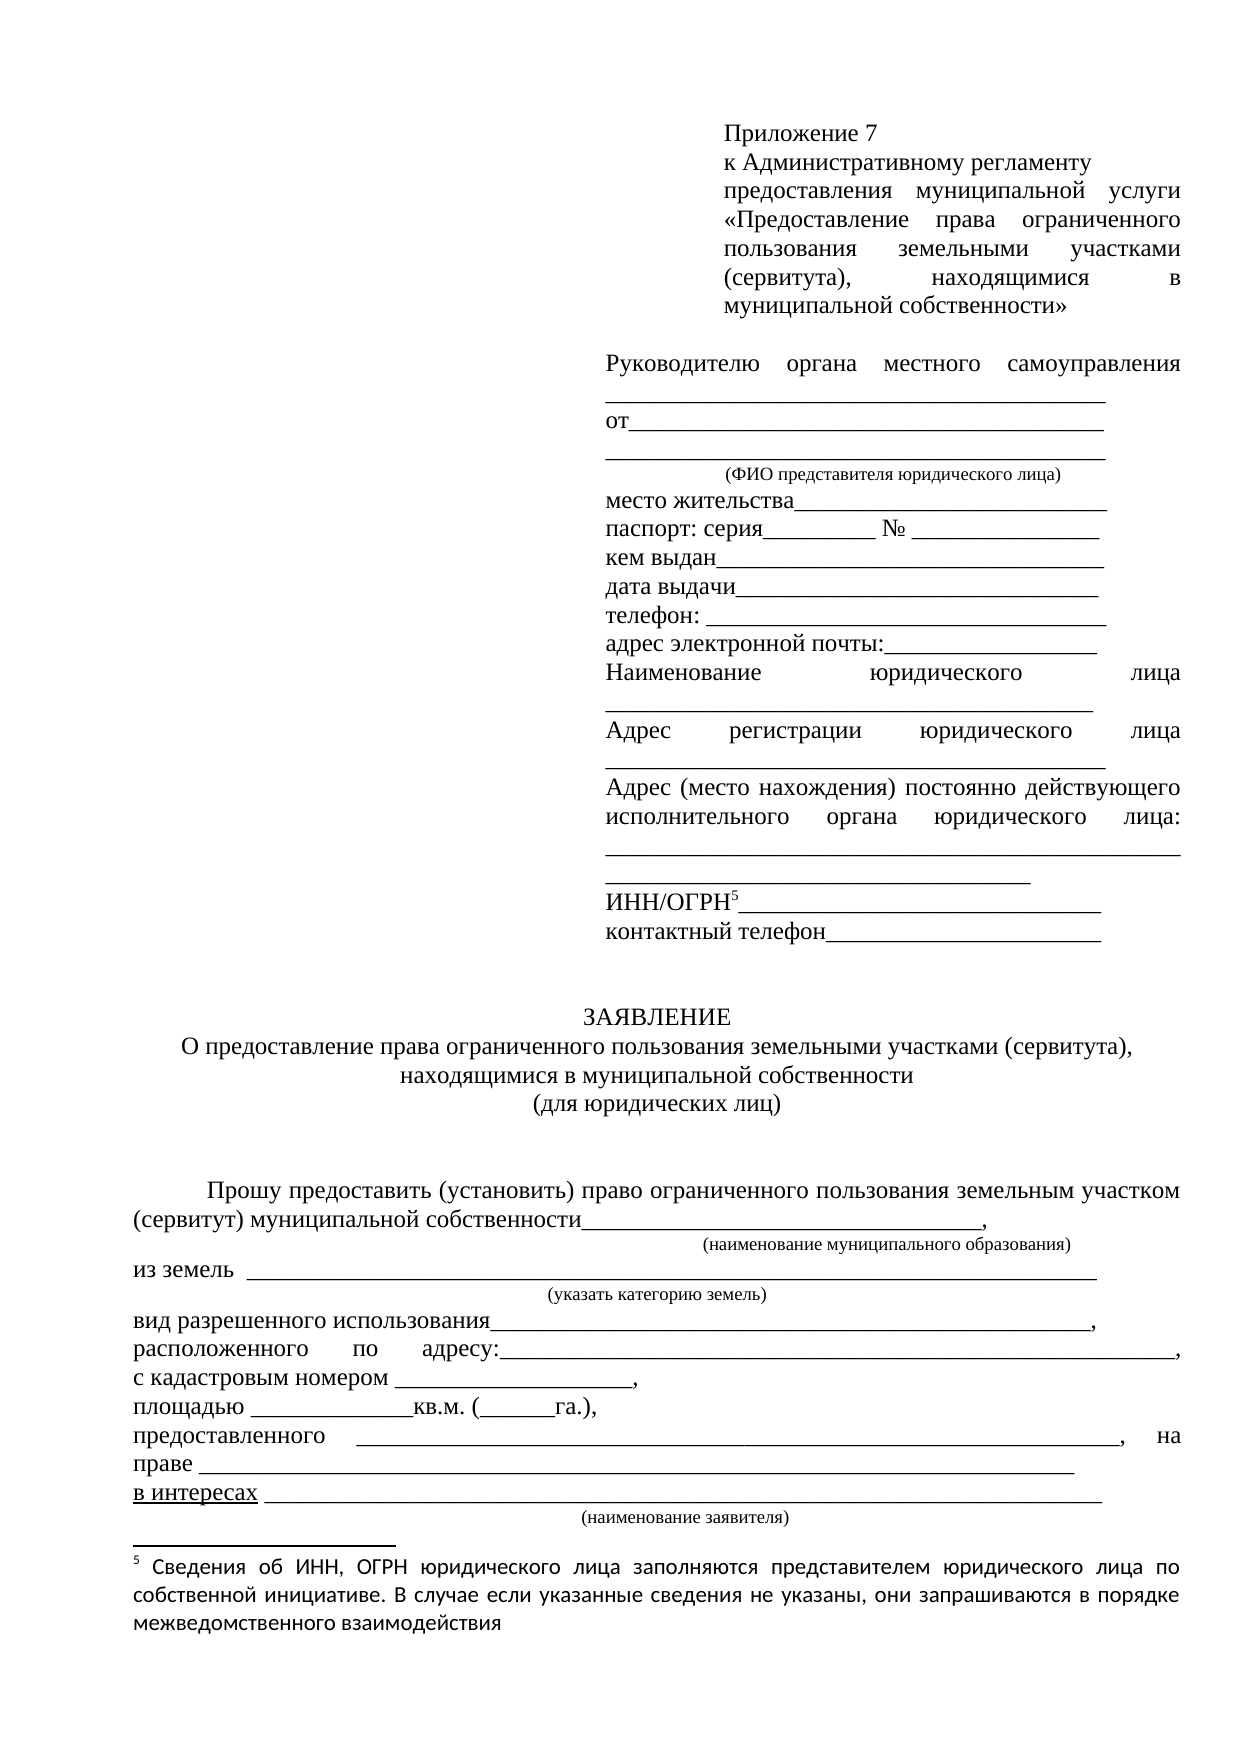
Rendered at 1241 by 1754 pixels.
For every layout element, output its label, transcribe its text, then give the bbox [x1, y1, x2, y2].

text Наименование юридического лица _______________________________________ [605, 657, 1181, 715]
text адрес электронной почты:_________________ [605, 628, 1181, 657]
text контактный телефон______________________ [605, 916, 1181, 945]
text предоставления муниципальной услуги «Предоставление права ограниченного пользования земельными участками (сервитута), находящимися в муниципальной собственности» [723, 176, 1181, 319]
text (ФИО представителя юридического лица) [605, 463, 1181, 485]
text телефон: ________________________________ [605, 600, 1181, 628]
text предоставленного _____________________________________________________________, на праве ______________________________________________________________________ [133, 1420, 1181, 1477]
text (наименование муниципального образования) [133, 1233, 1181, 1254]
text Адрес (место нахождения) постоянно действующего исполнительного органа юридического лица: ________________________________________________________________________________ [605, 856, 1181, 887]
text (наименование заявителя) [133, 1506, 1181, 1528]
text паспорт: серия_________ № _______________ [605, 513, 1181, 542]
text Адрес регистрации юридического лица ________________________________________ [605, 715, 1181, 772]
text (указать категорию земель) [133, 1283, 1181, 1305]
text вид разрешенного использования________________________________________________, [133, 1305, 1181, 1333]
text ИНН/ОГРН_____________________________ [605, 887, 1181, 916]
text (для юридических лиц) [133, 1088, 1181, 1117]
text Руководителю органа местного самоуправления ________________________________________ [605, 348, 1181, 406]
text площадью _____________кв.м. (______га.), [133, 1391, 1181, 1420]
text из земель ____________________________________________________________________ [133, 1254, 1181, 1283]
text Приложение 7 [723, 118, 1181, 147]
text в интересах ___________________________________________________________________ [133, 1477, 1181, 1506]
text место жительства_________________________ [605, 485, 1181, 513]
text ЗАЯВЛЕНИЕ [133, 1002, 1181, 1031]
text дата выдачи_____________________________ [605, 571, 1181, 600]
text Прошу предоставить (установить) право ограниченного пользования земельным участком (сервитут) муниципальной собственности________________________________, [133, 1175, 1181, 1233]
text расположенного по адресу:______________________________________________________, с кадастровым номером ___________________, [133, 1333, 1181, 1391]
text кем выдан_______________________________ [605, 542, 1181, 571]
text к Административному регламенту [723, 147, 1181, 176]
text ________________________________________ [605, 434, 1181, 463]
text О предоставление права ограниченного пользования земельными участками (сервитута), находящимися в муниципальной собственности [133, 1031, 1181, 1088]
text Адрес (место нахождения) постоянно действующего исполнительного органа юридического лица: ________________________________________________________________________________ [605, 772, 1181, 855]
text от______________________________________ [605, 406, 1181, 434]
